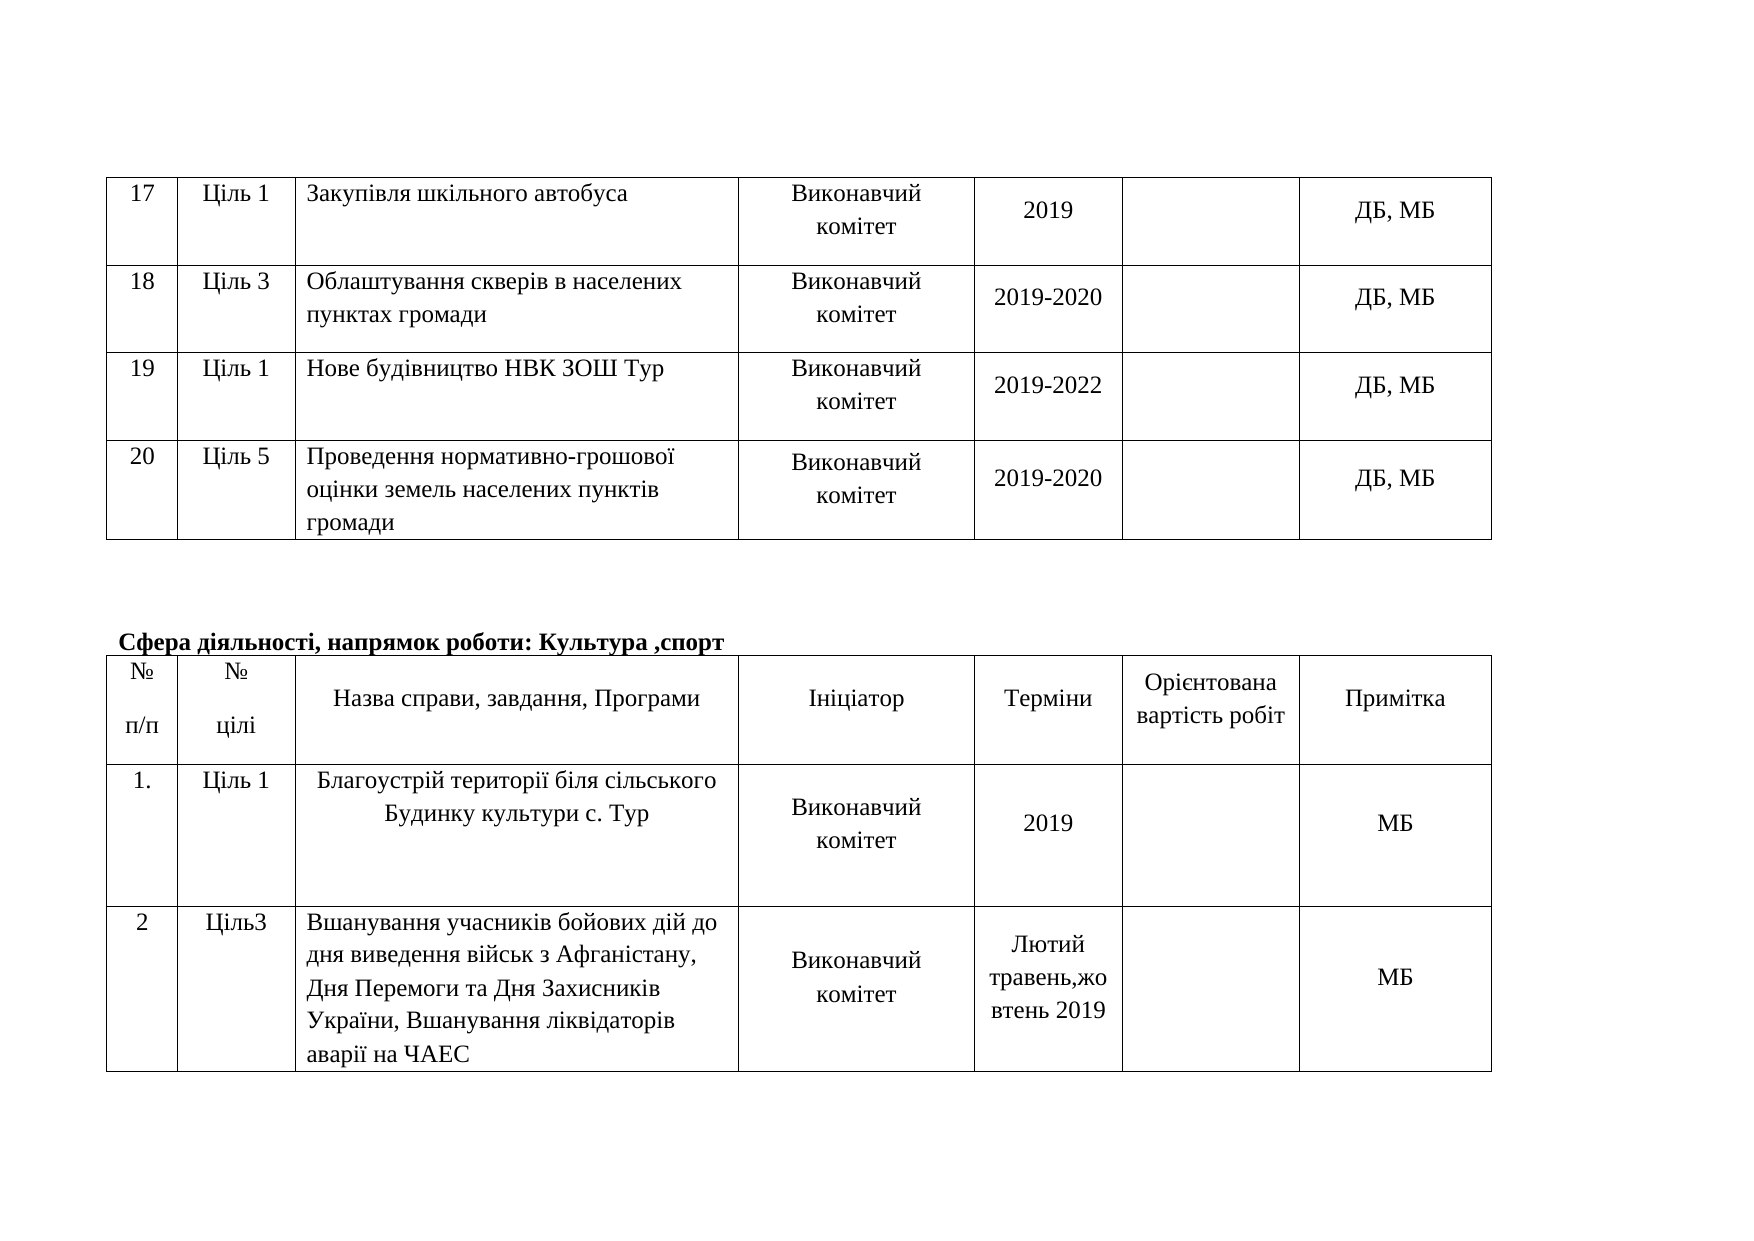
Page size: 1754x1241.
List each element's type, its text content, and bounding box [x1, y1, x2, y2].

table_cell 2019 [975, 178, 1122, 265]
table_cell 2019 [975, 765, 1122, 906]
table_header Ініціатор [739, 656, 974, 764]
table_cell ДБ, МБ [1300, 441, 1491, 539]
table_cell Облаштування скверів в населених пунктах громади [296, 266, 738, 352]
table_cell Вшанування учасників бойових дій до дня виведення військ з Афганістану, Дня Перемоги та Дня Захисників України, Вшанування ліквідаторів аварії на ЧАЕС [296, 907, 738, 1071]
table_cell Нове будівництво НВК ЗОШ Тур [296, 353, 738, 440]
table_header Орієнтована вартість робіт [1123, 656, 1299, 764]
table_cell Ціль 1 [178, 765, 295, 906]
table_cell ДБ, МБ [1300, 266, 1491, 352]
table_cell [1123, 353, 1299, 440]
table_cell 19 [107, 353, 177, 440]
table_cell 2019-2022 [975, 353, 1122, 440]
table_cell [1123, 765, 1299, 906]
table_cell Виконавчий комітет [739, 441, 974, 539]
table_cell 2019-2020 [975, 266, 1122, 352]
table_cell Ціль 1 [178, 178, 295, 265]
table_cell Ціль 3 [178, 266, 295, 352]
table_cell Виконавчий комітет [739, 178, 974, 265]
subtitle Сфера діяльності, напрямок роботи: Культура ,спорт [118, 627, 1636, 655]
table_cell 20 [107, 441, 177, 539]
table_cell 17 [107, 178, 177, 265]
table_cell Проведення нормативно-грошової оцінки земель населених пунктів громади [296, 441, 738, 539]
table_cell [1123, 907, 1299, 1071]
table_header № цілі [178, 656, 295, 764]
table_cell МБ [1300, 907, 1491, 1071]
table_cell [1123, 266, 1299, 352]
table_cell 18 [107, 266, 177, 352]
table_cell 2 [107, 907, 177, 1071]
table_header Терміни [975, 656, 1122, 764]
table_cell Виконавчий комітет [739, 907, 974, 1071]
table_cell Благоустрій території біля сільського Будинку культури с. Тур [296, 765, 738, 906]
table_header Примітка [1300, 656, 1491, 764]
table_cell Лютий травень,жовтень 2019 [975, 907, 1122, 1071]
table_cell Закупівля шкільного автобуса [296, 178, 738, 265]
table_cell [1123, 441, 1299, 539]
table_cell Ціль 5 [178, 441, 295, 539]
table_cell [1123, 178, 1299, 265]
table_cell Виконавчий комітет [739, 353, 974, 440]
table_cell МБ [1300, 765, 1491, 906]
table_cell Ціль3 [178, 907, 295, 1071]
table_cell 1. [107, 765, 177, 906]
table_cell ДБ, МБ [1300, 353, 1491, 440]
table_cell Виконавчий комітет [739, 266, 974, 352]
table_cell Ціль 1 [178, 353, 295, 440]
table_cell Виконавчий комітет [739, 765, 974, 906]
table_cell 2019-2020 [975, 441, 1122, 539]
table_cell ДБ, МБ [1300, 178, 1491, 265]
table_header Назва справи, завдання, Програми [296, 656, 738, 764]
table_header № п/п [107, 656, 177, 764]
